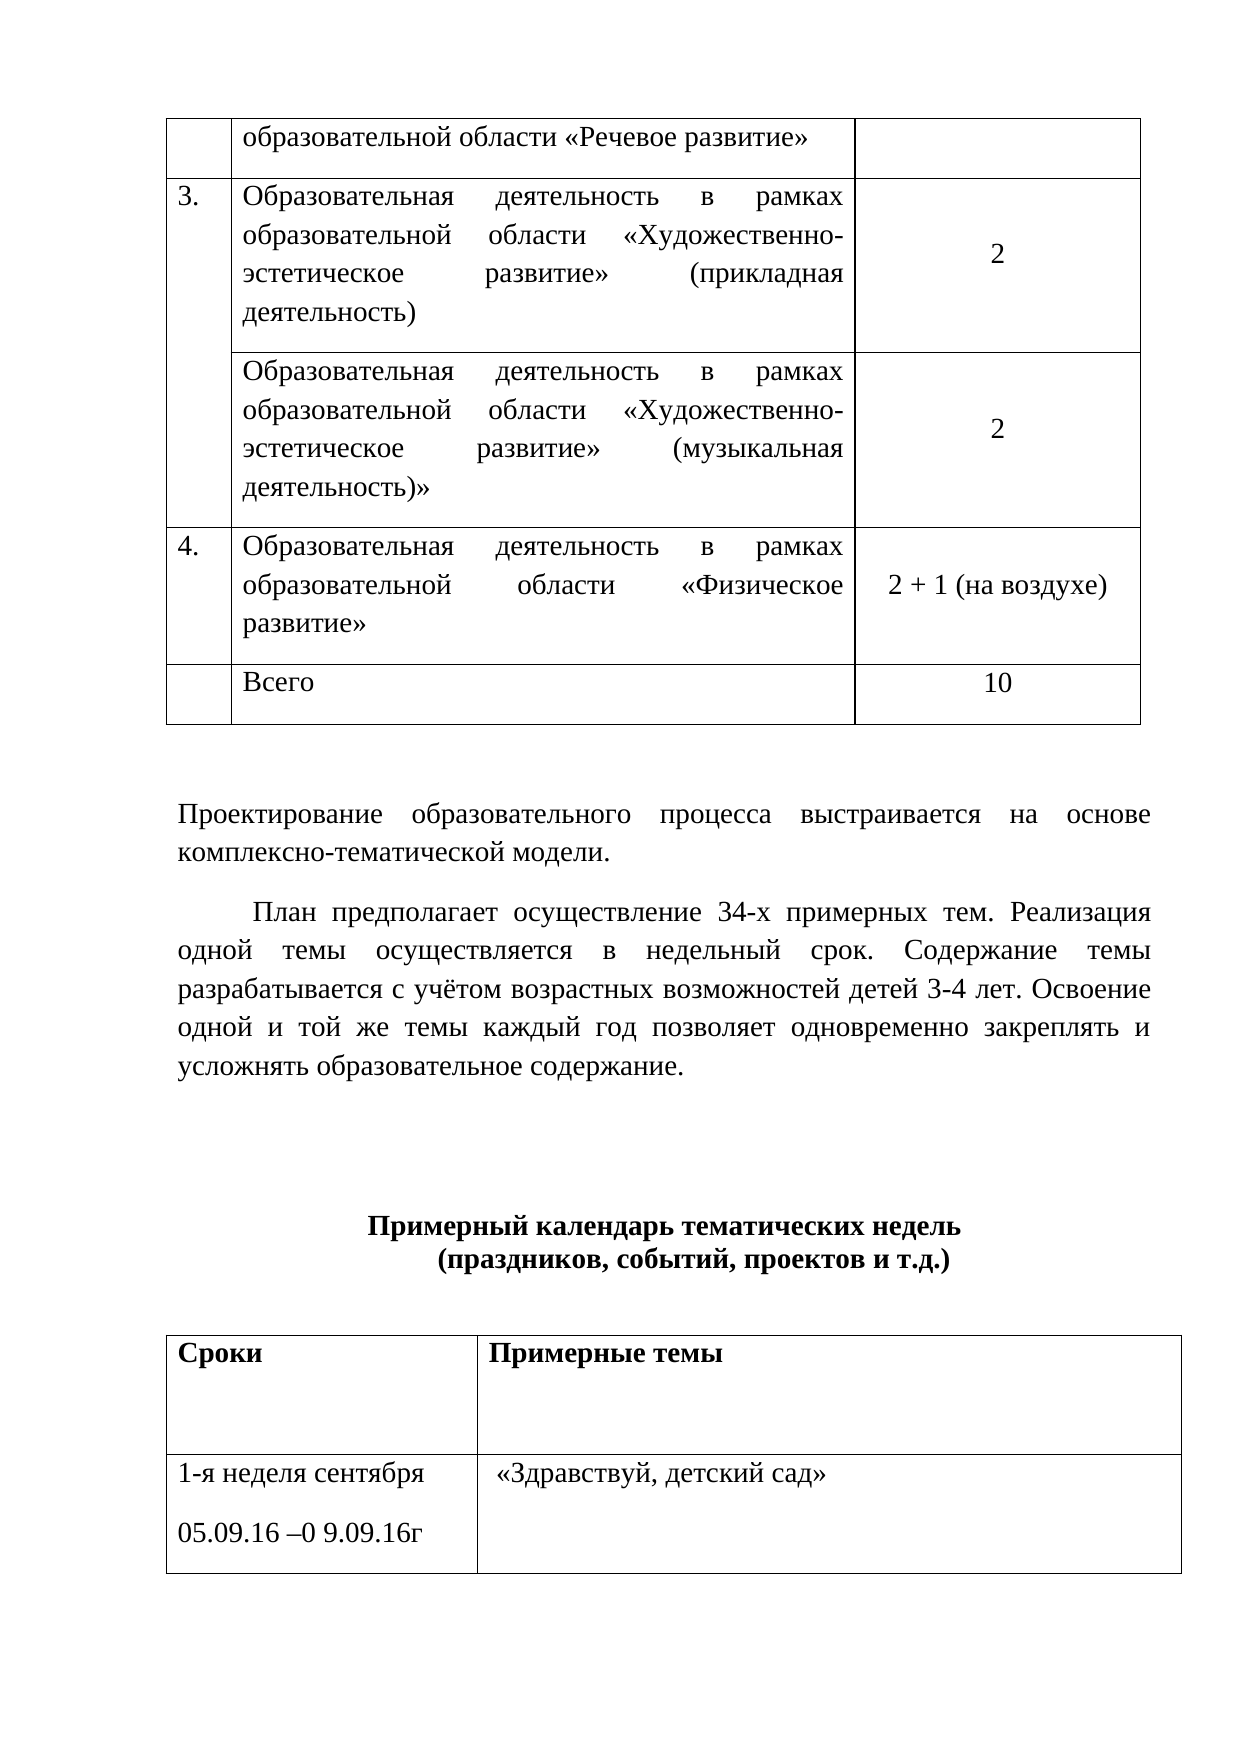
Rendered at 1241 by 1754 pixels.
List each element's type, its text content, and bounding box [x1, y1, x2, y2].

text Примерный календарь тематических недель [177, 1208, 1152, 1242]
table_cell Образовательная деятельность в рамках образовательной области «Художественно-эстетическое развитие» (прикладная деятельность) [232, 179, 854, 352]
table_cell Всего [232, 665, 854, 724]
table_cell 2 + 1 (на воздухе) [856, 528, 1140, 663]
table_header Примерные темы [478, 1336, 1181, 1454]
text (праздников, событий, проектов и т.д.) [177, 1242, 1152, 1275]
table_cell [167, 665, 231, 724]
text План предполагает осуществление 34-х примерных тем. Реализация одной темы осуществляется в недельный срок. Содержание темы разрабатывается с учётом возрастных возможностей детей 3-4 лет. Освоение одной и той же темы каждый год позволяет одновременно закреплять и усложнять образовательное содержание. [177, 894, 1152, 1082]
table_cell 4. [167, 528, 231, 663]
table_cell 3. [167, 179, 231, 527]
table_cell 1 [856, 119, 1140, 177]
table_cell 2 [856, 353, 1140, 527]
table_cell 10 [856, 665, 1140, 724]
table_cell Образовательная деятельность в рамках образовательной области «Художественно-эстетическое развитие» (музыкальная деятельность)» [232, 353, 854, 527]
table_cell «Здравствуй, детский сад» [478, 1455, 1181, 1573]
table_cell Образовательная деятельность в рамках образовательной области «Физическое развитие» [232, 528, 854, 663]
table_cell 1-я неделя сентября 05.09.16 –0 9.09.16г [167, 1455, 477, 1573]
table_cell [232, 119, 854, 177]
text Проектирование образовательного процесса выстраивается на основе комплексно-тематической модели. [177, 796, 1152, 868]
table_header Сроки [167, 1336, 477, 1454]
table_cell 2 [856, 179, 1140, 352]
table_cell 2. [167, 119, 231, 177]
